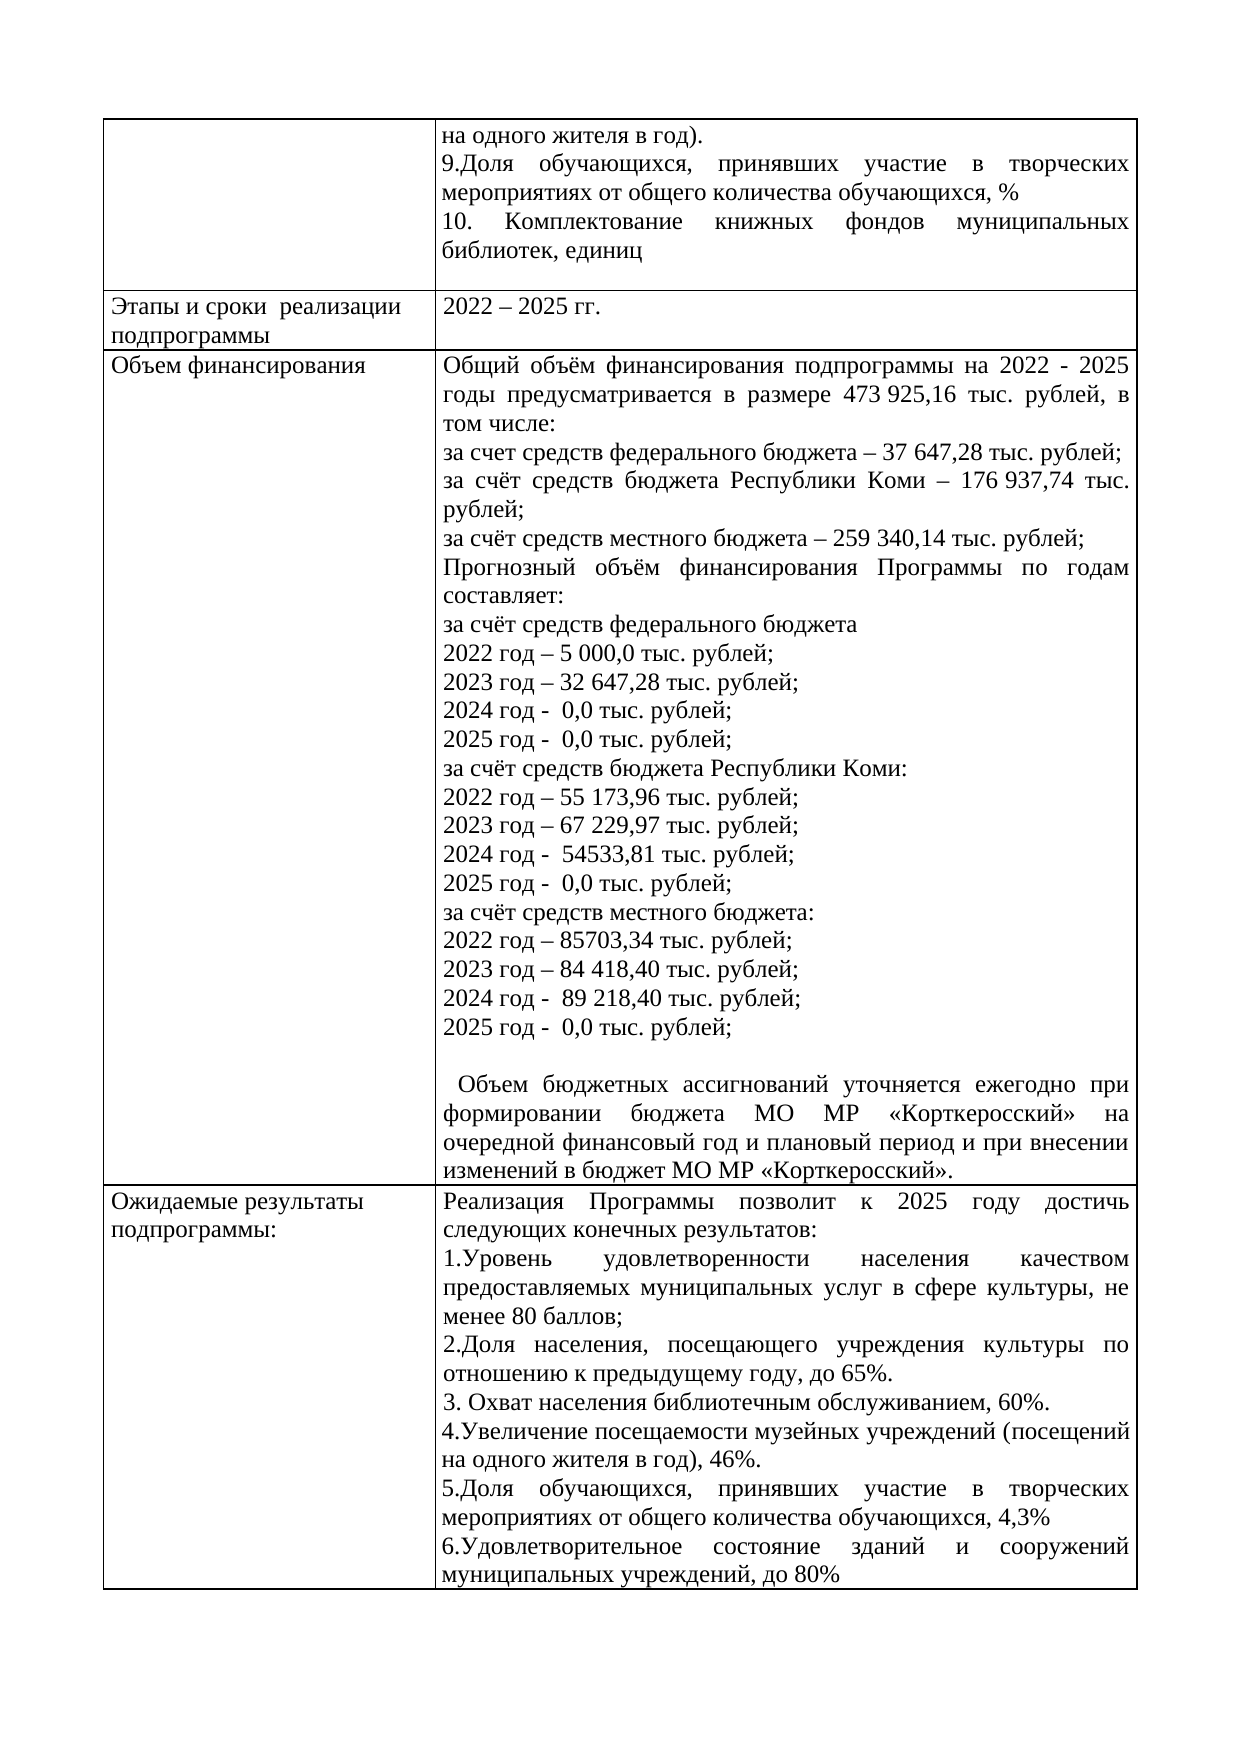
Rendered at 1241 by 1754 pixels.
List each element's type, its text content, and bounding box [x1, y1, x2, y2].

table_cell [104, 120, 435, 290]
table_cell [104, 1186, 435, 1588]
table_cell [436, 1186, 1136, 1588]
table_cell Общий объём финансирования подпрограммы на 2022 - 2025 годы предусматривается в размере 473 925,16 тыс. рублей, в том числе: за счет средств федерального бюджета – 37 647,28 тыс. рублей; за счёт средств бюджета Республики Коми – 176 937,74 тыс. рублей; за счёт средств местного бюджета – 259 340,14 тыс. рублей; Прогнозный объём финансирования Программы по годам составляет: за счёт средств федерального бюджета 2022 год – 5 000,0 тыс. рублей; 2023 год – 32 647,28 тыс. рублей; 2024 год - 0,0 тыс. рублей; 2025 год - 0,0 тыс. рублей; за счёт средств бюджета Республики Коми: 2022 год – 55 173,96 тыс. рублей; 2023 год – 67 229,97 тыс. рублей; 2024 год - 54533,81 тыс. рублей; 2025 год - 0,0 тыс. рублей; за счёт средств местного бюджета: 2022 год – 85703,34 тыс. рублей; 2023 год – 84 418,40 тыс. рублей; 2024 год - 89 218,40 тыс. рублей; 2025 год - 0,0 тыс. рублей; Объем бюджетных ассигнований уточняется ежегодно при формировании бюджета МО МР «Корткеросский» на очередной финансовый год и плановый период и при внесении изменений в бюджет МО МР «Корткеросский». [436, 351, 1136, 1184]
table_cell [436, 120, 1136, 290]
table_cell Этапы и сроки реализации подпрограммы [104, 291, 435, 349]
table_cell Объем финансирования [104, 351, 435, 1184]
table_cell 2022 – 2025 гг. [436, 291, 1136, 349]
